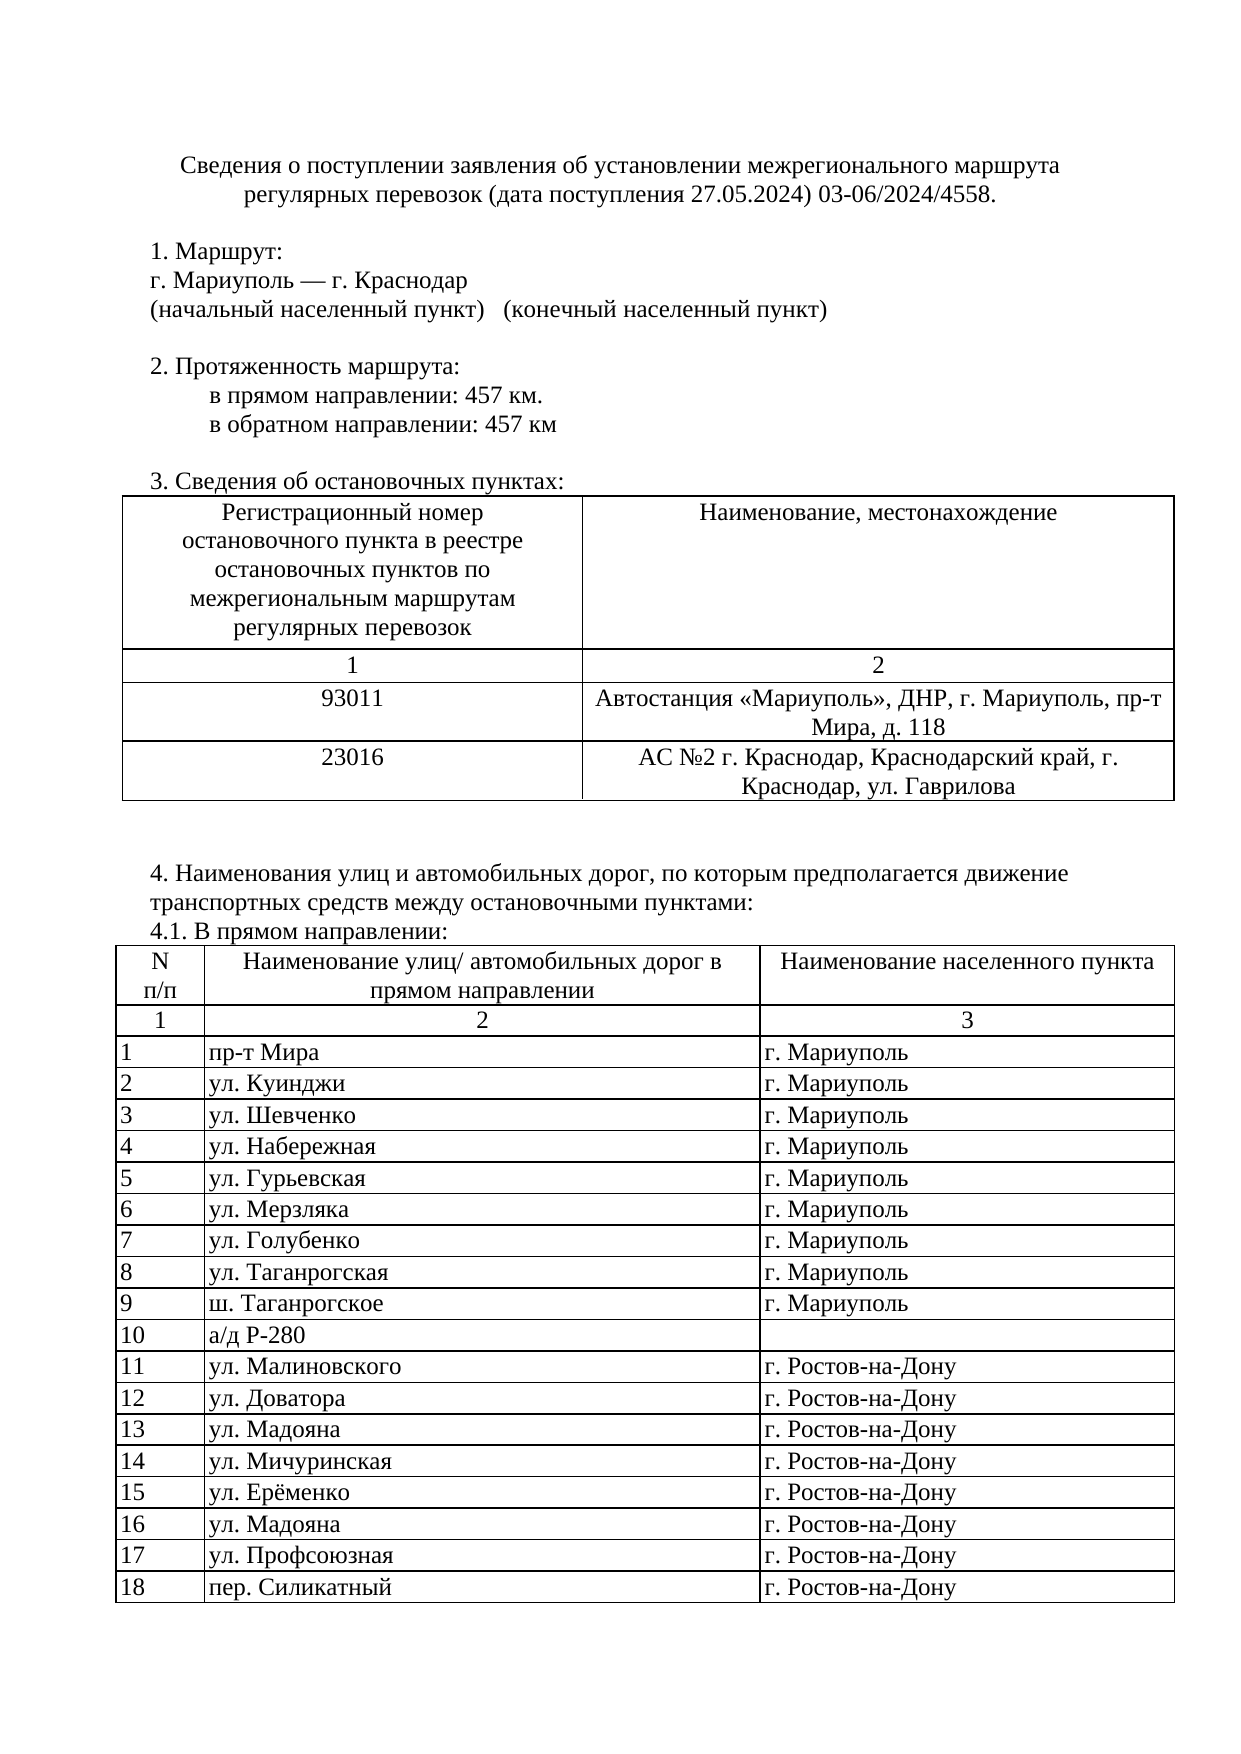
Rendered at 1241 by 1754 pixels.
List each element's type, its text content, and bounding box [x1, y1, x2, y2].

table_cell 13 [117, 1415, 204, 1444]
table_cell 3 [117, 1100, 204, 1130]
table_cell г. Ростов-на-Дону [761, 1415, 1174, 1444]
table_cell г. Ростов-на-Дону [761, 1352, 1174, 1381]
table_cell г. Мариуполь [761, 1100, 1174, 1130]
table_cell ул. Мадояна [205, 1509, 759, 1539]
text г. Мариуполь — г. Краснодар [150, 265, 1090, 294]
table_cell ул. Ерёменко [205, 1477, 759, 1507]
table_cell 12 [117, 1383, 204, 1413]
table_cell ул. Доватора [205, 1383, 759, 1413]
table_cell 2 [583, 650, 1173, 681]
table_cell 2 [205, 1006, 759, 1035]
table_cell 1 [123, 650, 582, 681]
table_cell ул. Мерзляка [205, 1194, 759, 1224]
table_header Наименование населенного пункта [761, 946, 1174, 1004]
table_cell ул. Голубенко [205, 1226, 759, 1256]
table_cell [761, 1320, 1174, 1350]
table_cell 17 [117, 1540, 204, 1570]
table_cell г. Ростов-на-Дону [761, 1383, 1174, 1413]
table_cell г. Ростов-на-Дону [761, 1446, 1174, 1476]
text 4.1. В прямом направлении: [150, 916, 1090, 945]
table_cell г. Мариуполь [761, 1068, 1174, 1098]
table_cell г. Мариуполь [761, 1163, 1174, 1193]
table_cell ул. Таганрогская [205, 1257, 759, 1287]
text 2. Протяженность маршрута: [150, 351, 1090, 380]
table_cell 93011 [123, 683, 582, 740]
text в прямом направлении: 457 км. [150, 380, 1090, 409]
table_cell г. Ростов-на-Дону [761, 1509, 1174, 1539]
table_cell 7 [117, 1226, 204, 1256]
table_cell 3 [761, 1006, 1174, 1035]
table_cell г. Мариуполь [761, 1257, 1174, 1287]
table_cell г. Мариуполь [761, 1037, 1174, 1067]
table_cell 9 [117, 1289, 204, 1318]
table_cell 18 [117, 1572, 204, 1602]
table_header Регистрационный номер остановочного пункта в реестре остановочных пунктов по межрегиональным маршрутам регулярных перевозок [123, 497, 582, 648]
table_header Наименование, местонахождение [583, 497, 1173, 648]
table_cell ул. Шевченко [205, 1100, 759, 1130]
table_cell 14 [117, 1446, 204, 1476]
table_cell г. Ростов-на-Дону [761, 1572, 1174, 1602]
table_cell г. Ростов-на-Дону [761, 1540, 1174, 1570]
text 1. Маршрут: [150, 236, 1090, 265]
table_cell 16 [117, 1509, 204, 1539]
table_cell ул. Профсоюзная [205, 1540, 759, 1570]
table_cell г. Мариуполь [761, 1194, 1174, 1224]
table_cell ул. Куинджи [205, 1068, 759, 1098]
table_cell 10 [117, 1320, 204, 1350]
table_cell 11 [117, 1352, 204, 1381]
table_cell 1 [117, 1006, 204, 1035]
table_cell ул. Гурьевская [205, 1163, 759, 1193]
table_cell а/д Р-280 [205, 1320, 759, 1350]
table_cell ш. Таганрогское [205, 1289, 759, 1318]
table_cell ул. Мадояна [205, 1415, 759, 1444]
text (начальный населенный пункт) (конечный населенный пункт) [150, 294, 1090, 322]
table_cell Автостанция «Мариуполь», ДНР, г. Мариуполь, пр-т Мира, д. 118 [583, 683, 1173, 740]
table_cell 5 [117, 1163, 204, 1193]
table_cell 15 [117, 1477, 204, 1507]
table_cell 4 [117, 1131, 204, 1161]
table_cell г. Мариуполь [761, 1226, 1174, 1256]
table_cell ул. Мичуринская [205, 1446, 759, 1476]
table_cell 6 [117, 1194, 204, 1224]
text Сведения о поступлении заявления об установлении межрегионального маршрута регулярных перевозок (дата поступления 27.05.2024) 03-06/2024/4558. [150, 150, 1090, 207]
text 4. Наименования улиц и автомобильных дорог, по которым предполагается движение транспортных средств между остановочными пунктами: [150, 858, 1090, 916]
table_cell 8 [117, 1257, 204, 1287]
table_cell 2 [117, 1068, 204, 1098]
table_cell 1 [117, 1037, 204, 1067]
table_cell 23016 [123, 742, 582, 799]
table_cell пер. Силикатный [205, 1572, 759, 1602]
table_cell г. Ростов-на-Дону [761, 1477, 1174, 1507]
table_cell г. Мариуполь [761, 1131, 1174, 1161]
table_cell г. Мариуполь [761, 1289, 1174, 1318]
table_cell ул. Набережная [205, 1131, 759, 1161]
table_cell АС №2 г. Краснодар, Краснодарский край, г. Краснодар, ул. Гаврилова [583, 742, 1173, 799]
table_header Наименование улиц/ автомобильных дорог в прямом направлении [205, 946, 759, 1004]
table_cell ул. Малиновского [205, 1352, 759, 1381]
text 3. Сведения об остановочных пунктах: [150, 466, 1090, 495]
text в обратном направлении: 457 км [150, 409, 1090, 437]
table_header N п/п [117, 946, 204, 1004]
table_cell пр-т Мира [205, 1037, 759, 1067]
